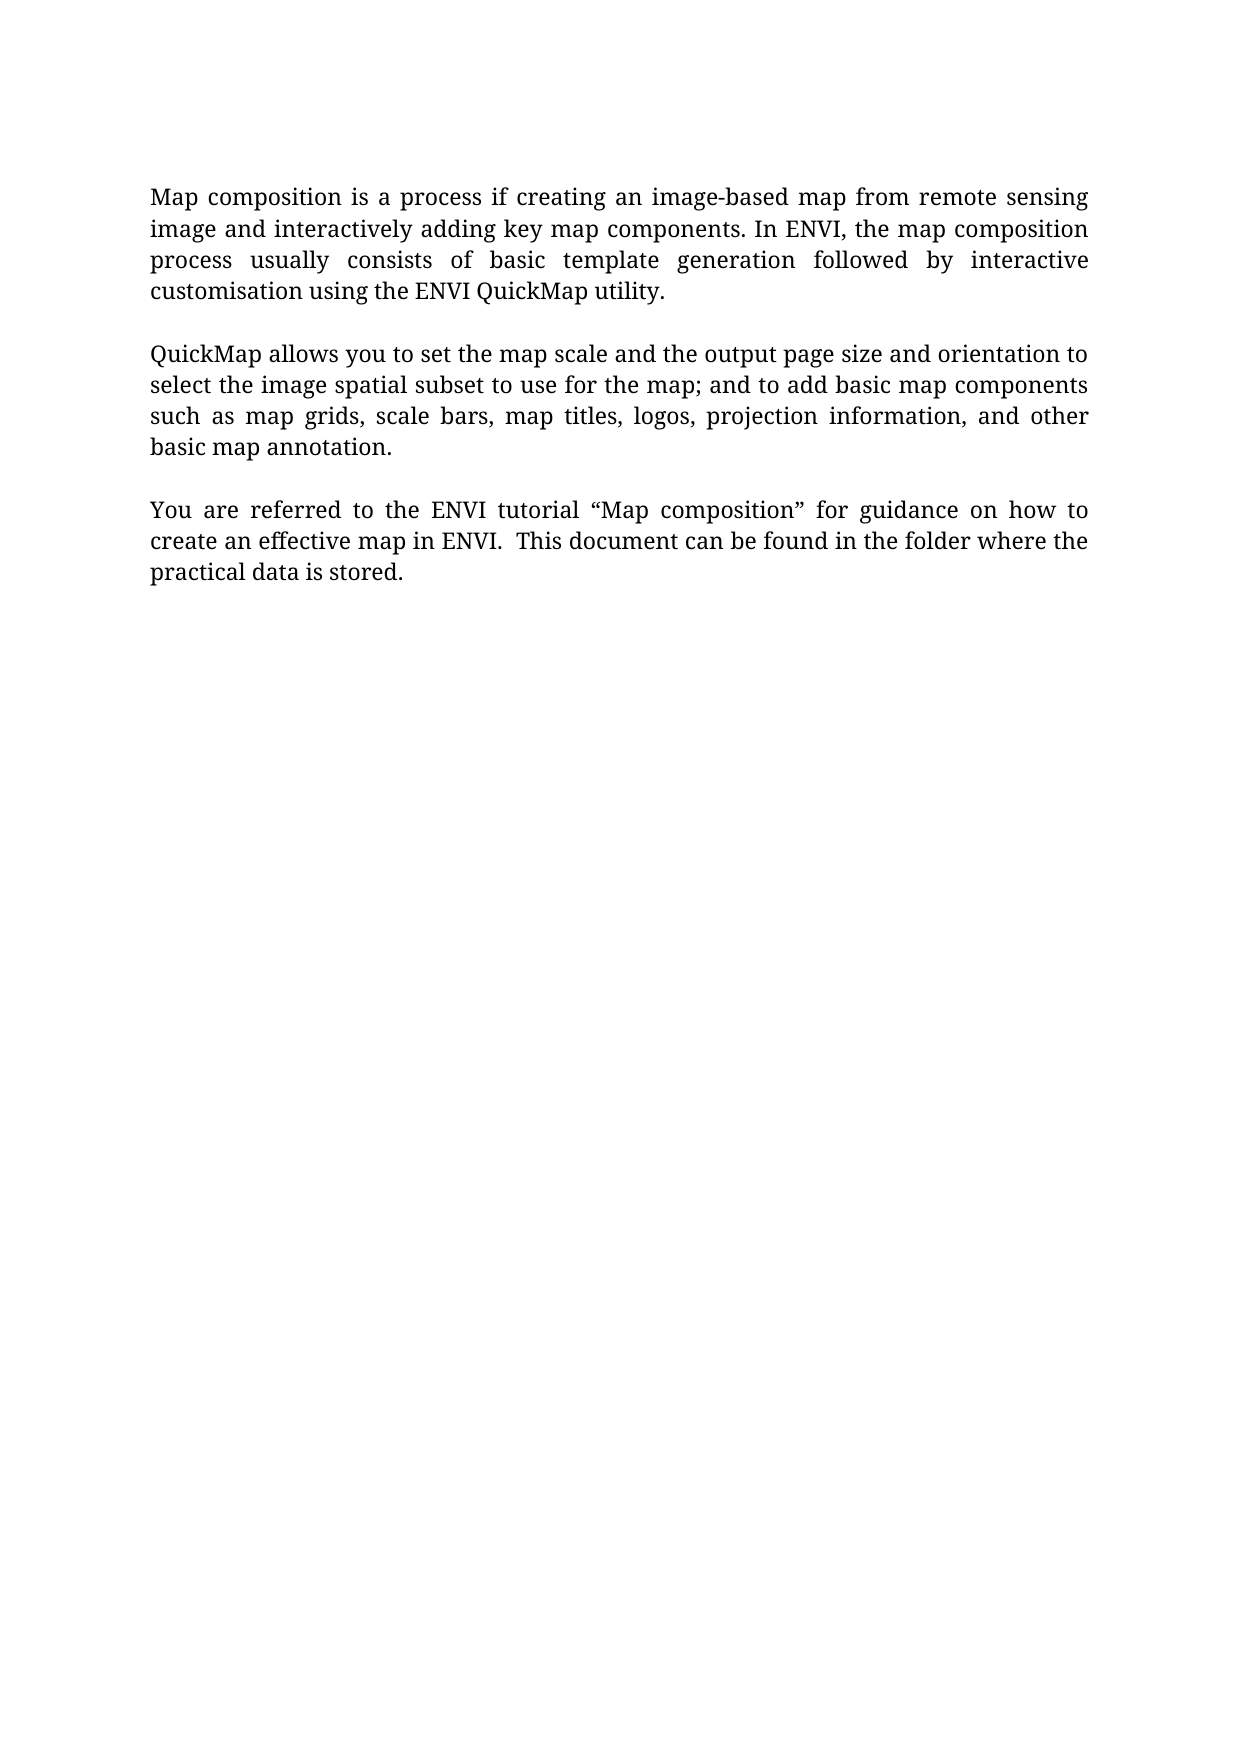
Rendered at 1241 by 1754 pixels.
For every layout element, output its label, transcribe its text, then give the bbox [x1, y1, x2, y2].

text QuickMap allows you to set the map scale and the output page size and orientation to select the image spatial subset to use for the map; and to add basic map components such as map grids, scale bars, map titles, logos, projection information, and other basic map annotation. [150, 337, 1090, 462]
text You are referred to the ENVI tutorial “Map composition” for guidance on how to create an effective map in ENVI. This document can be found in the folder where the practical data is stored. [150, 494, 1090, 587]
text Map composition is a process if creating an image-based map from remote sensing image and interactively adding key map components. In ENVI, the map composition process usually consists of basic template generation followed by interactive customisation using the ENVI QuickMap utility. [150, 181, 1090, 306]
